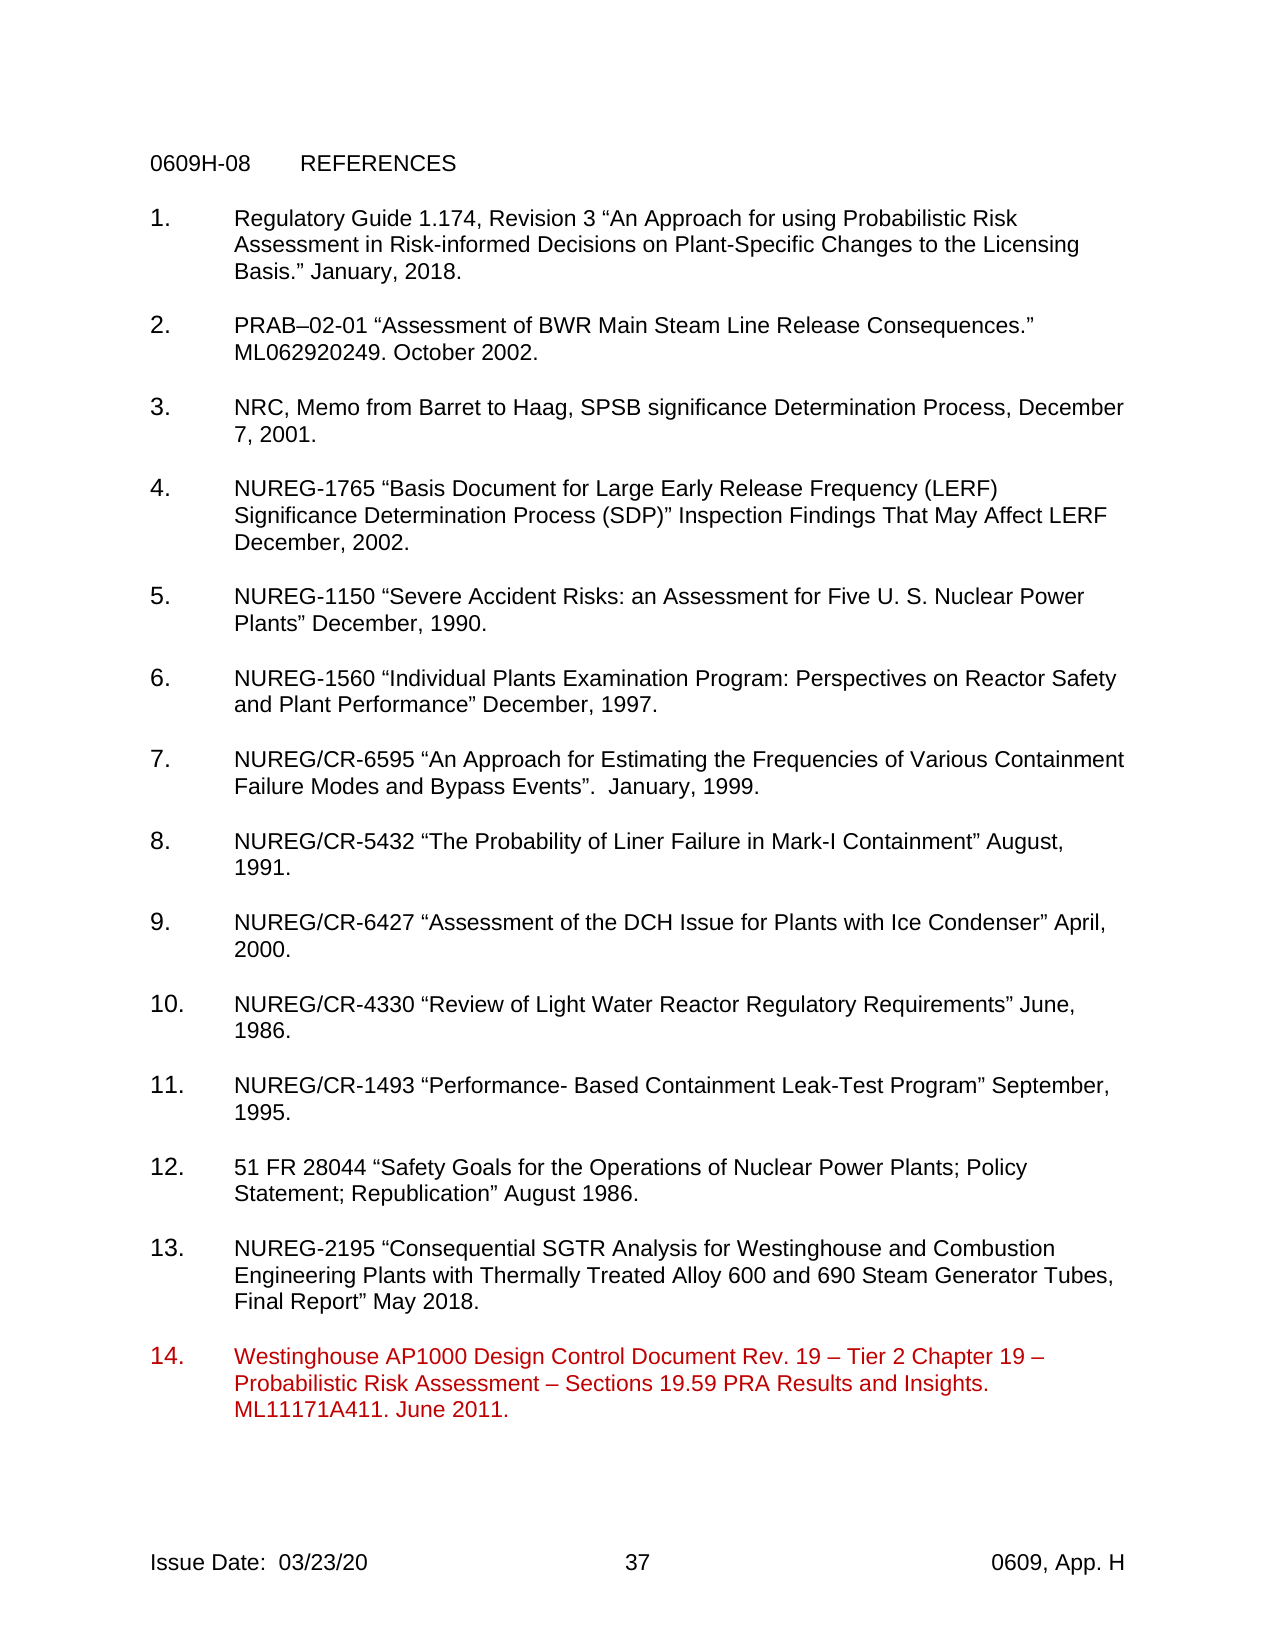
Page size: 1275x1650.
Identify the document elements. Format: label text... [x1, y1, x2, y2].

list NUREG/CR-5432 “The Probability of Liner Failure in Mark-I Containment” August, 1991. [150, 826, 1125, 881]
list PRAB–02-01 “Assessment of BWR Main Steam Line Release Consequences.” ML062920249. October 2002. [150, 311, 1125, 366]
list NUREG-1765 “Basis Document for Large Early Release Frequency (LERF) Significance Determination Process (SDP)” Inspection Findings That May Affect LERF December, 2002. [150, 473, 1125, 555]
list NUREG-1560 “Individual Plants Examination Program: Perspectives on Reactor Safety and Plant Performance” December, 1997. [150, 663, 1125, 718]
list NUREG-1150 “Severe Accident Risks: an Assessment for Five U. S. Nuclear Power Plants” December, 1990. [150, 581, 1125, 636]
list NUREG/CR-6595 “An Approach for Estimating the Frequencies of Various Containment Failure Modes and Bypass Events”. January, 1999. [150, 744, 1125, 799]
list NUREG/CR-4330 “Review of Light Water Reactor Regulatory Requirements” June, 1986. [150, 988, 1125, 1044]
list NUREG-2195 “Consequential SGTR Analysis for Westinghouse and Combustion Engineering Plants with Thermally Treated Alloy 600 and 690 Steam Generator Tubes, Final Report” May 2018. [150, 1233, 1125, 1314]
subtitle 0609H-08 REFERENCES [150, 150, 1125, 176]
list Westinghouse AP1000 Design Control Document Rev. 19 – Tier 2 Chapter 19 – Probabilistic Risk Assessment – Sections 19.59 PRA Results and Insights. ML11171A411. June 2011. [150, 1341, 1125, 1422]
list NUREG/CR-6427 “Assessment of the DCH Issue for Plants with Ice Condenser” April, 2000. [150, 907, 1125, 962]
list 51 FR 28044 “Safety Goals for the Operations of Nuclear Power Plants; Policy Statement; Republication” August 1986. [150, 1151, 1125, 1207]
list Regulatory Guide 1.174, Revision 3 “An Approach for using Probabilistic Risk Assessment in Risk-informed Decisions on Plant-Specific Changes to the Licensing Basis.” January, 2018. [150, 203, 1125, 284]
list NRC, Memo from Barret to Haag, SPSB significance Determination Process, December 7, 2001. [150, 392, 1125, 447]
list NUREG/CR-1493 “Performance- Based Containment Leak-Test Program” September, 1995. [150, 1070, 1125, 1125]
